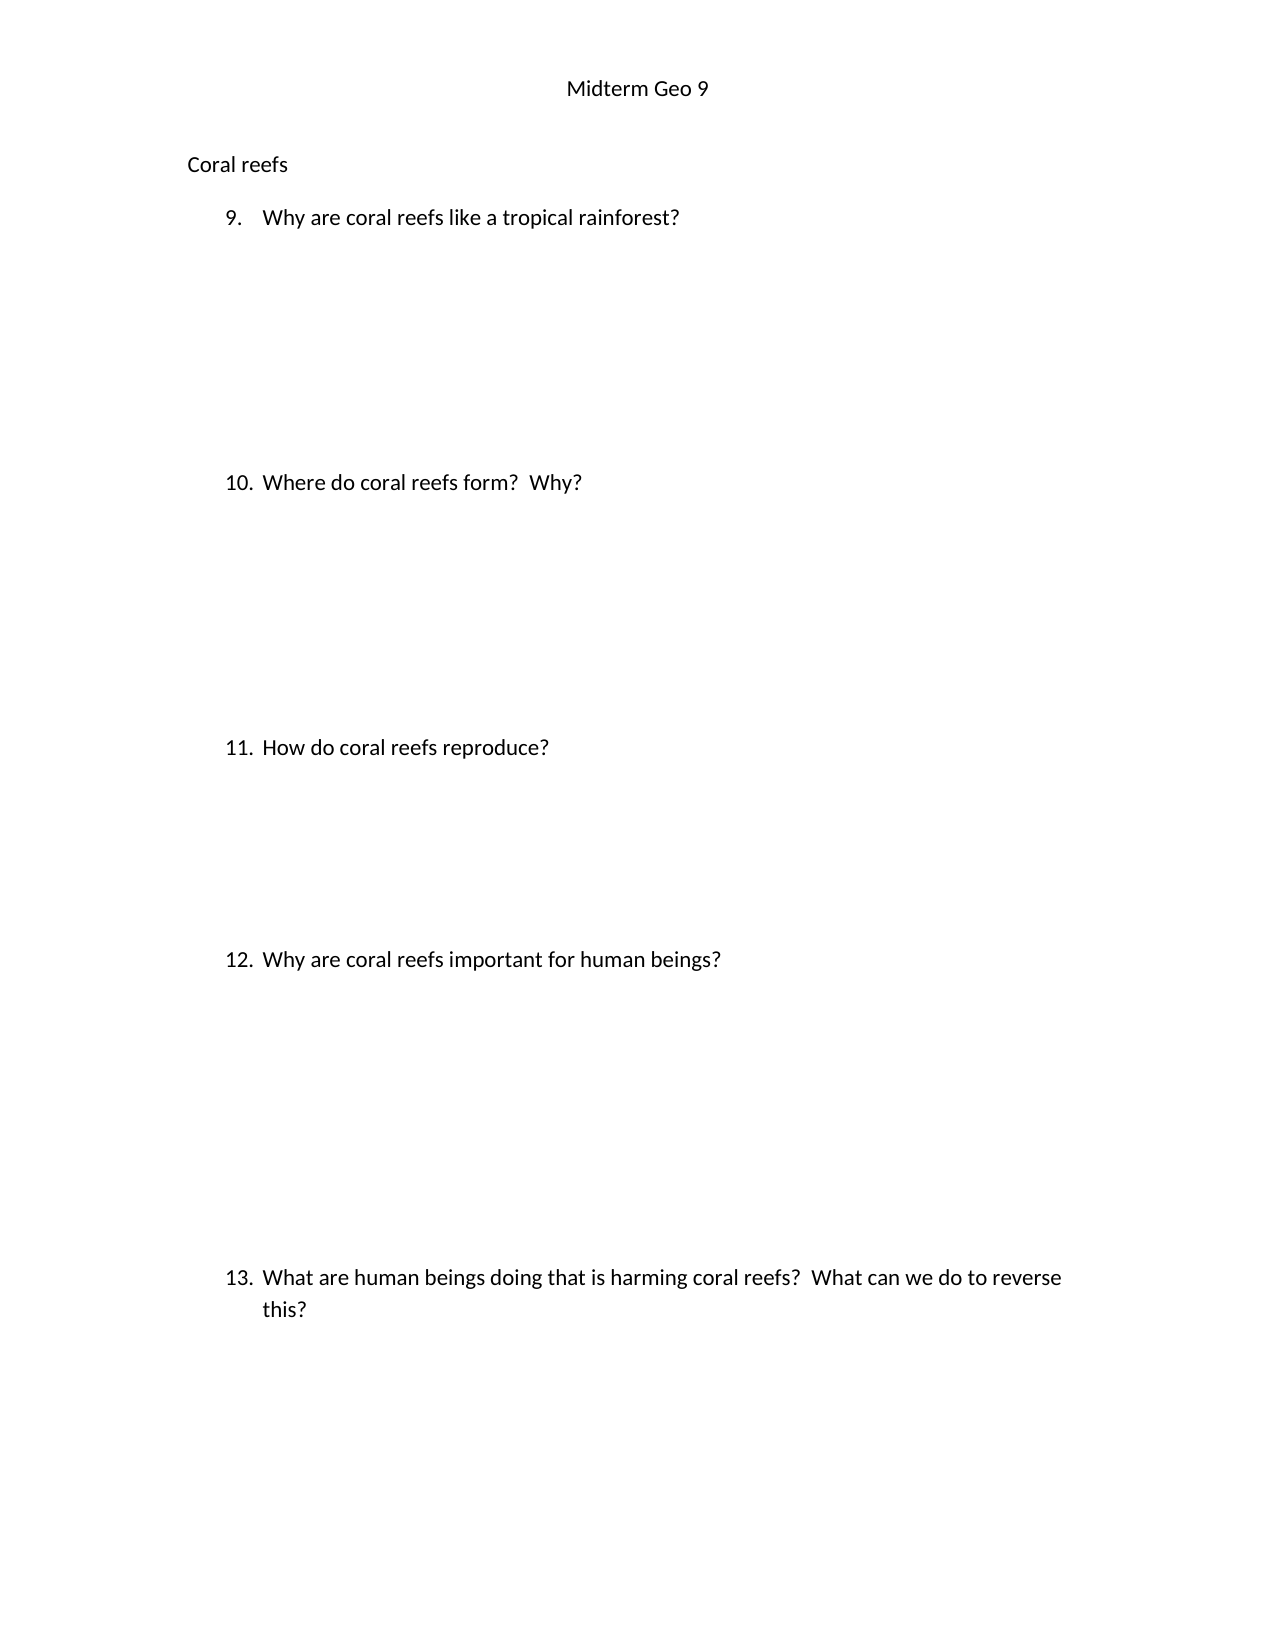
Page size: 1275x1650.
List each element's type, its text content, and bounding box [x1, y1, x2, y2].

text Coral reefs [187, 150, 1087, 178]
list Where do coral reefs form? Why? [225, 468, 1087, 496]
list How do coral reefs reproduce? [225, 733, 1087, 761]
list Why are coral reefs like a tropical rainforest? [225, 203, 1087, 231]
list What are human beings doing that is harming coral reefs? What can we do to reverse this? [225, 1263, 1087, 1324]
list Why are coral reefs important for human beings? [225, 945, 1087, 973]
